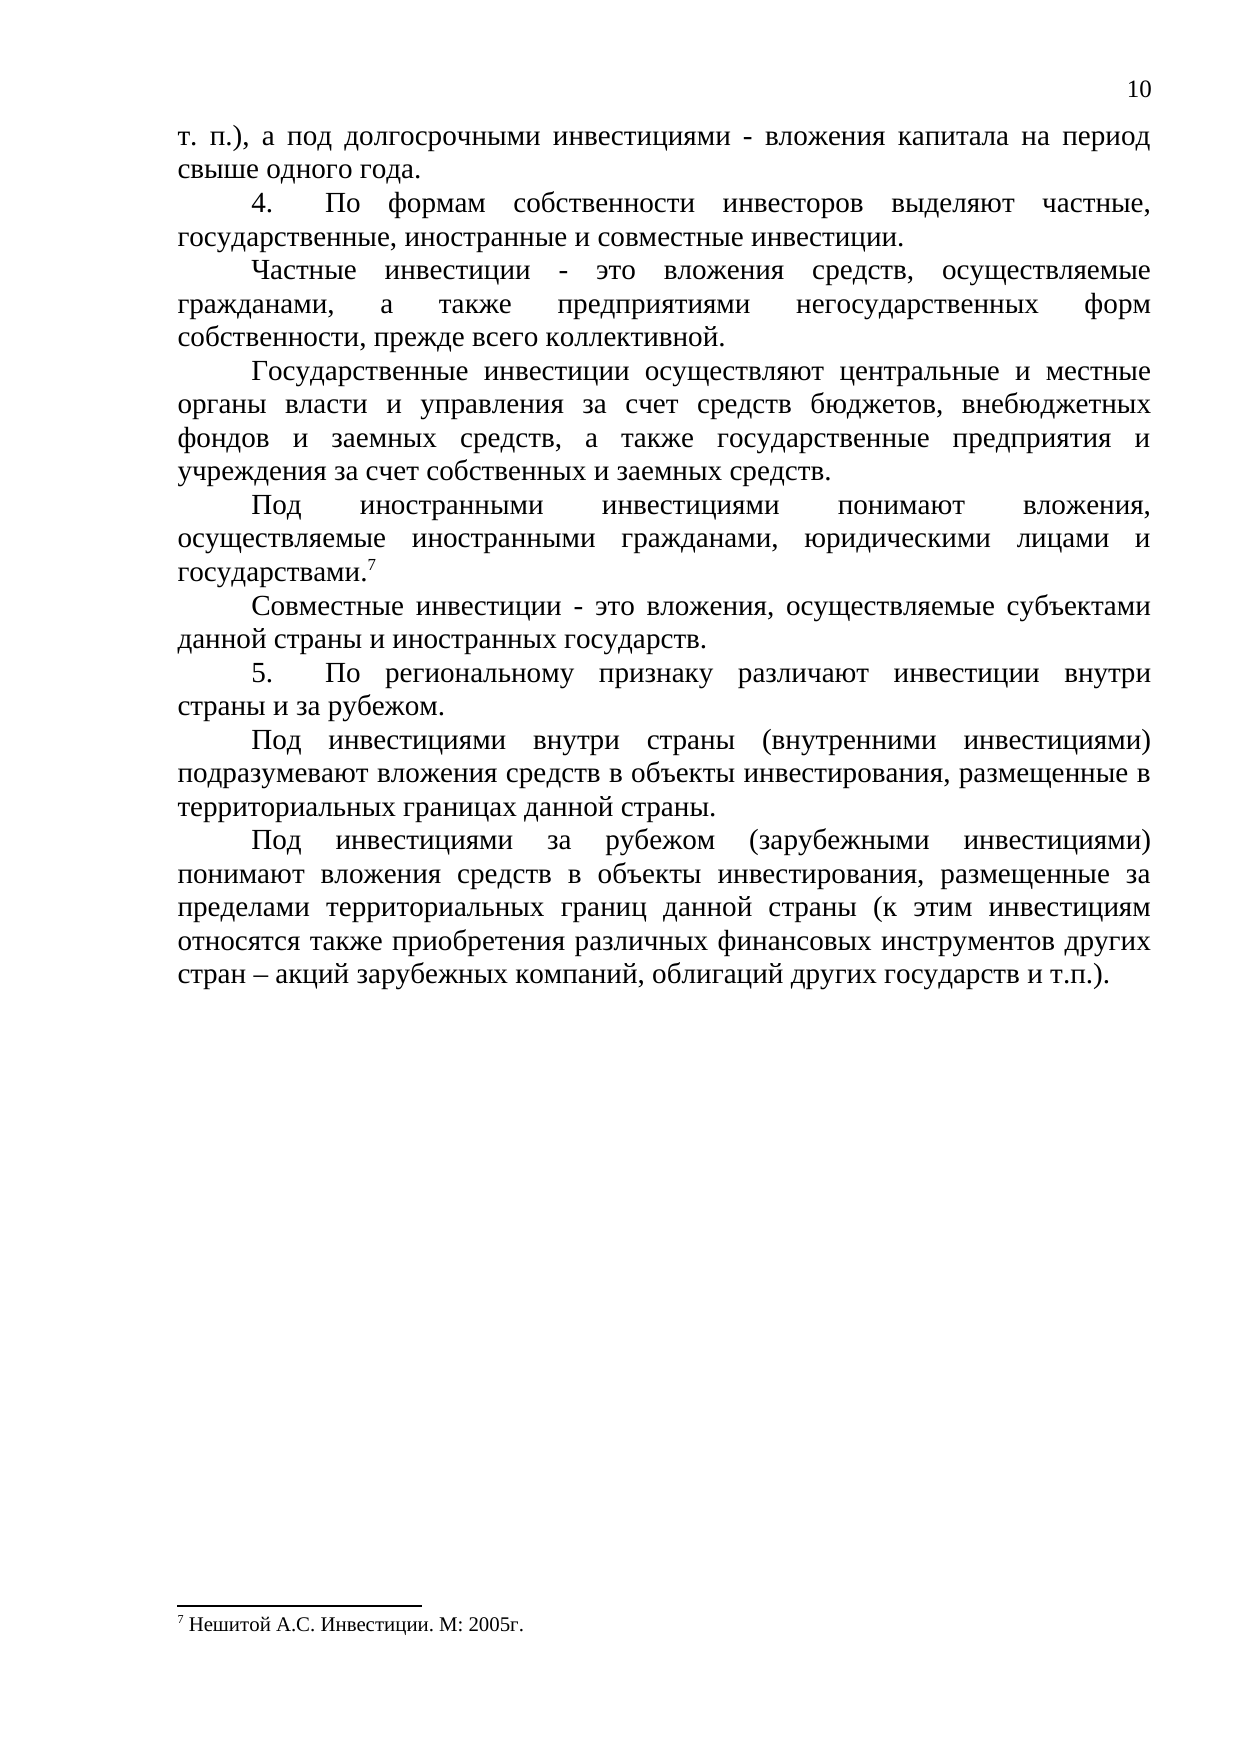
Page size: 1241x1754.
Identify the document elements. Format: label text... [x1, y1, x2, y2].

text Государственные инвестиции осуществляют центральные и местные органы власти и управления за счет средств бюджетов, внебюджетных фондов и заемных средств, а также государственные предприятия и учреждения за счет собственных и заемных средств. [177, 353, 1152, 487]
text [177, 118, 1152, 185]
text 4. По формам собственности инвесторов выделяют частные, государственные, иностранные и совместные инвестиции. [177, 185, 1152, 252]
text Частные инвестиции - это вложения средств, осуществляемые гражданами, а также предприятиями негосударственных форм собственности, прежде всего коллективной. [177, 252, 1152, 353]
text Совместные инвестиции - это вложения, осуществляемые субъектами данной страны и иностранных государств. [177, 588, 1152, 655]
text 5. По региональному признаку различают инвестиции внутри страны и за рубежом. [177, 655, 1152, 722]
text Под инвестициями за рубежом (зарубежными инвестициями) понимают вложения средств в объекты инвестирования, размещенные за пределами территориальных границ данной страны (к этим инвестициям относятся также приобретения различных финансовых инструментов других стран – акций зарубежных компаний, облигаций других государств и т.п.). [177, 822, 1152, 990]
text Под иностранными инвестициями понимают вложения, осуществляемые иностранными гражданами, юридическими лицами и государствами. [177, 487, 1152, 588]
text Под инвестициями внутри страны (внутренними инвестициями) подразумевают вложения средств в объекты инвестирования, размещенные в территориальных границах данной страны. [177, 722, 1152, 822]
